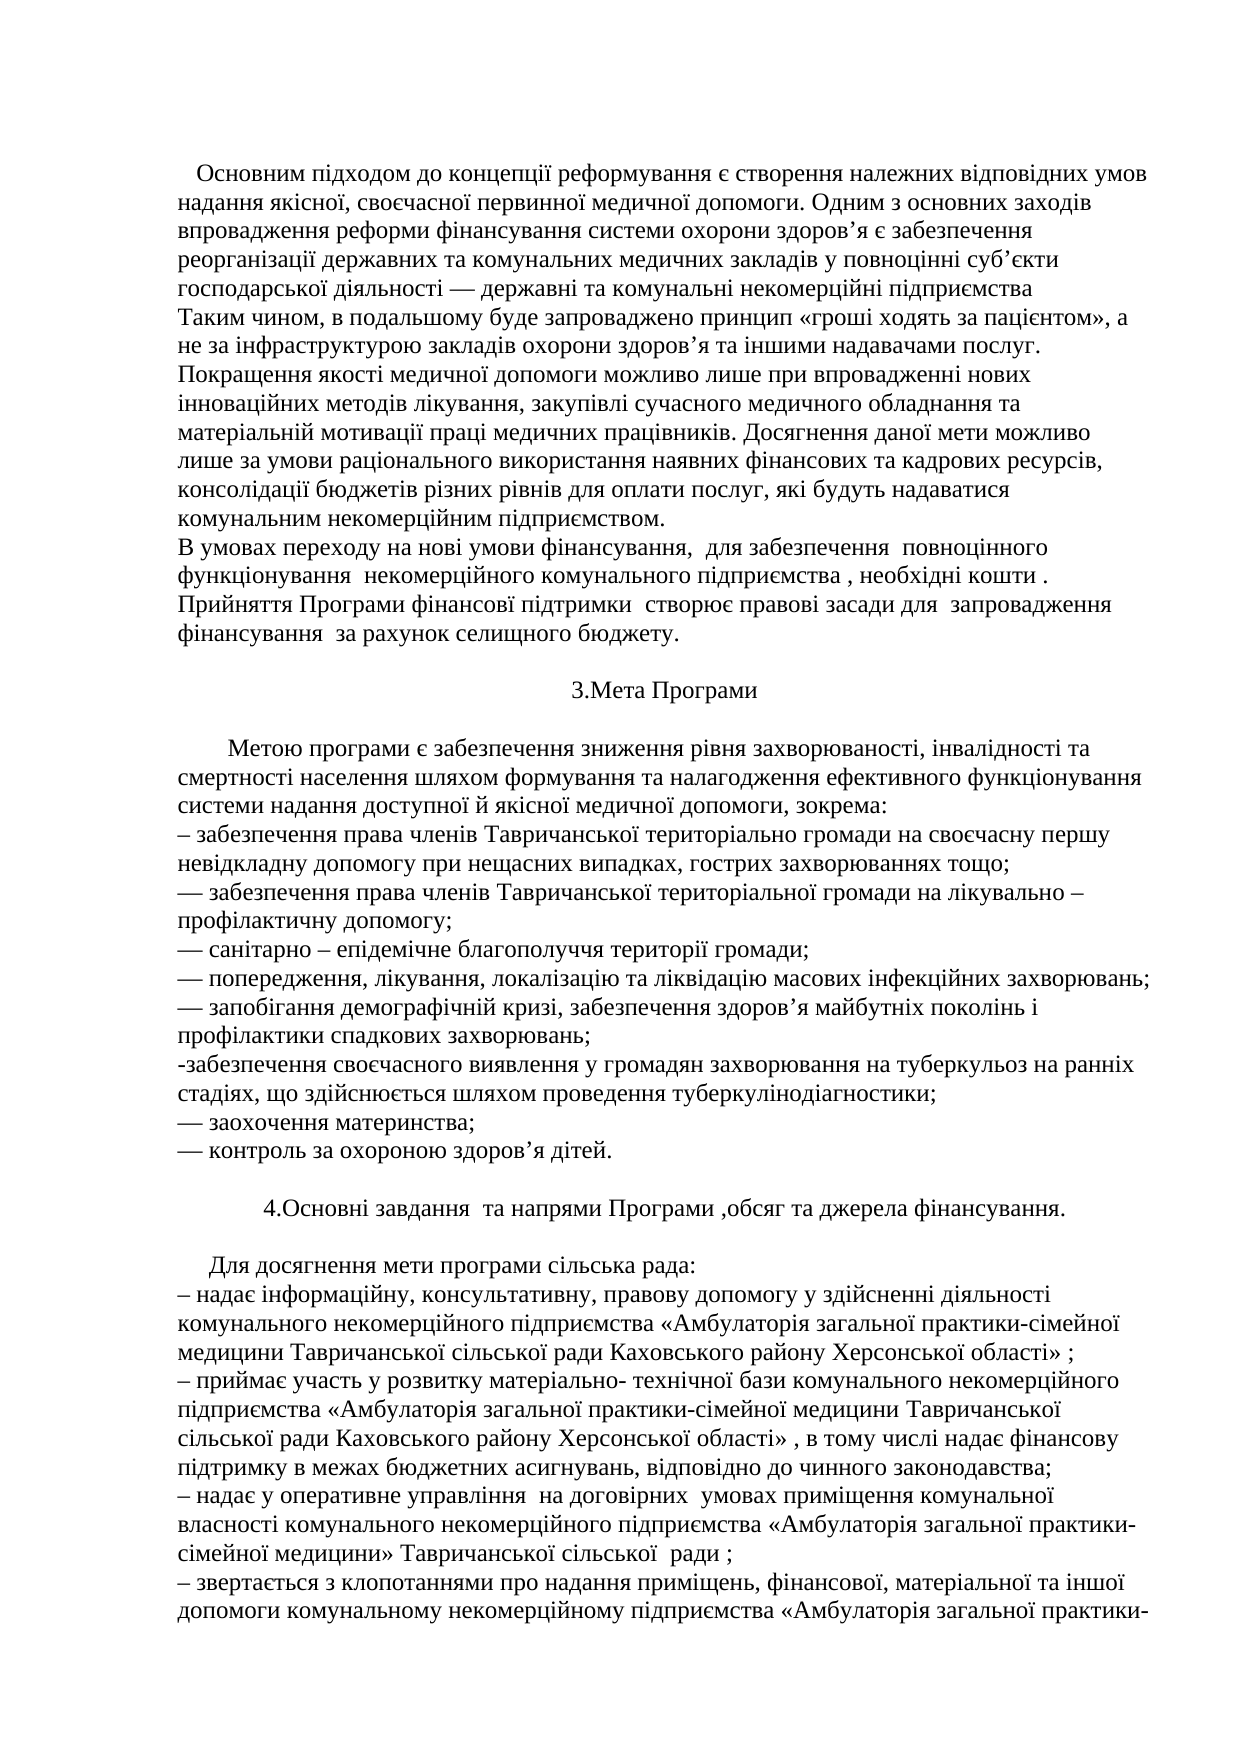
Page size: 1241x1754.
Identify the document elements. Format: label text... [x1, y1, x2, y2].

text 3.Мета Програми [177, 675, 1152, 704]
text Метою програми є забезпечення зниження рівня захворюваності, інвалідності та смертності населення шляхом формування та налагодження ефективного функціонування системи надання доступної й якісної медичної допомоги, зокрема: [177, 733, 1152, 819]
text – надає у оперативне управління на договірних умовах приміщення комунальної власності комунального некомерційного підприємства «Амбулаторія загальної практики-сімейної медицини» Тавричанської сільської ради ; [177, 1480, 1152, 1567]
text Основним підходом до концепції реформування є створення належних відповідних умов надання якісної, своєчасної первинної медичної допомоги. Одним з основних заходів впровадження реформи фінансування системи охорони здоров’я є забезпечення реорганізації державних та комунальних медичних закладів у повноцінні суб’єкти господарської діяльності — державні та комунальні некомерційні підприємства [177, 158, 1152, 302]
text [177, 1567, 1152, 1624]
text — заохочення материнства; [177, 1107, 1152, 1135]
text – надає інформаційну, консультативну, правову допомогу у здійсненні діяльності комунального некомерційного підприємства «Амбулаторія загальної практики-сімейної медицини Тавричанської сільської ради Каховського району Херсонської області» ; [177, 1279, 1152, 1365]
text Покращення якості медичної допомоги можливо лише при впровадженні нових інноваційних методів лікування, закупівлі сучасного медичного обладнання та матеріальній мотивації праці медичних працівників. Досягнення даної мети можливо лише за умови раціонального використання наявних фінансових та кадрових ресурсів, консолідації бюджетів різних рівнів для оплати послуг, які будуть надаватися комунальним некомерційним підприємством. [177, 359, 1152, 532]
text В умовах переходу на нові умови фінансування, для забезпечення повноцінного функціонування некомерційного комунального підприємства , необхідні кошти . Прийняття Програми фінансовї підтримки створює правові засади для запровадження фінансування за рахунок селищного бюджету. [177, 532, 1152, 647]
text — забезпечення права членів Тавричанської територіальної громади на лікувально – профілактичну допомогу; [177, 877, 1152, 934]
text – забезпечення права членів Тавричанської територіально громади на своєчасну першу невідкладну допомогу при нещасних випадках, гострих захворюваннях тощо; [177, 819, 1152, 877]
text 4.Основні завдання та напрями Програми ,обсяг та джерела фінансування. [177, 1193, 1152, 1222]
text -забезпечення своєчасного виявлення у громадян захворювання на туберкульоз на ранніх стадіях, що здійснюється шляхом проведення туберкулінодіагностики; [177, 1049, 1152, 1107]
text — попередження, лікування, локалізацію та ліквідацію масових інфекційних захворювань; [177, 963, 1152, 992]
text — контроль за охороною здоров’я дітей. [177, 1135, 1152, 1164]
text Таким чином, в подальшому буде запроваджено принцип «гроші ходять за пацієнтом», а не за інфраструктурою закладів охорони здоров’я та іншими надавачами послуг. [177, 302, 1152, 359]
text – приймає участь у розвитку матеріально- технічної бази комунального некомерційного підприємства «Амбулаторія загальної практики-сімейної медицини Тавричанської сільської ради Каховського району Херсонської області» , в тому числі надає фінансову підтримку в межах бюджетних асигнувань, відповідно до чинного законодавства; [177, 1365, 1152, 1480]
text Для досягнення мети програми сільська рада: [177, 1250, 1152, 1279]
text — санітарно – епідемічне благополуччя території громади; [177, 934, 1152, 963]
text — запобігання демографічній кризі, забезпечення здоров’я майбутніх поколінь і профілактики спадкових захворювань; [177, 992, 1152, 1049]
